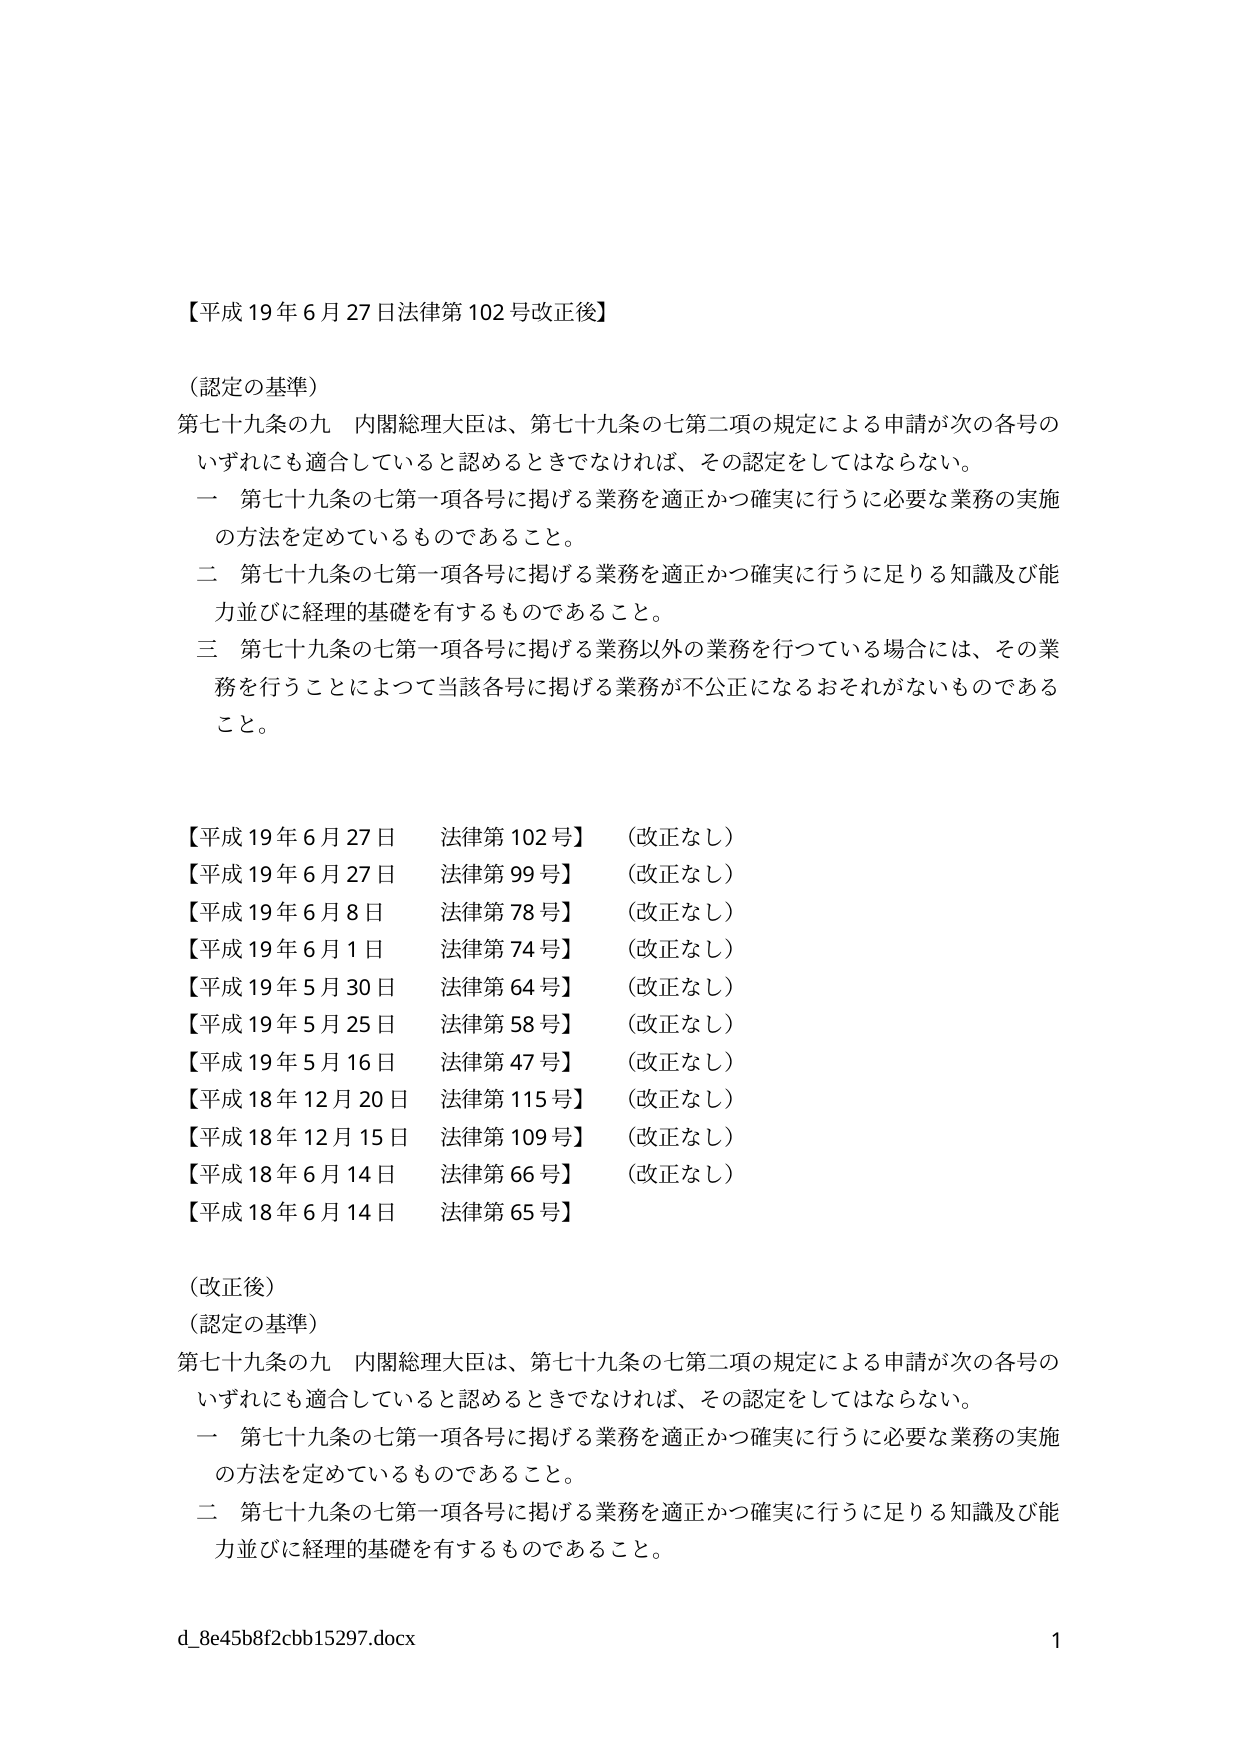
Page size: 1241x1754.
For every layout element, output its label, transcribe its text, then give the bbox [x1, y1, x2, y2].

text 三 第七十九条の七第一項各号に掲げる業務以外の業務を行つている場合には、その業務を行うことによつて当該各号に掲げる業務が不公正になるおそれがないものであること。 [196, 629, 1063, 742]
text 【平成19年6月27日 法律第102号】 （改正なし） [177, 817, 1063, 854]
text 第七十九条の九 内閣総理大臣は、第七十九条の七第二項の規定による申請が次の各号のいずれにも適合していると認めるときでなければ、その認定をしてはならない。 [177, 1342, 1063, 1417]
text 【平成19年6月27日 法律第99号】 （改正なし） [177, 854, 1063, 892]
text 二 第七十九条の七第一項各号に掲げる業務を適正かつ確実に行うに足りる知識及び能力並びに経理的基礎を有するものであること。 [196, 1492, 1063, 1567]
text 【平成19年6月27日法律第102号改正後】 [177, 292, 1063, 329]
text 【平成19年5月30日 法律第64号】 （改正なし） [177, 967, 1063, 1004]
text 【平成19年5月16日 法律第47号】 （改正なし） [177, 1042, 1063, 1079]
text （改正後） [177, 1267, 1063, 1304]
text 【平成19年6月1日 法律第74号】 （改正なし） [177, 929, 1063, 967]
text 【平成19年6月8日 法律第78号】 （改正なし） [177, 892, 1063, 929]
text 【平成19年5月25日 法律第58号】 （改正なし） [177, 1004, 1063, 1042]
text （認定の基準） [177, 1304, 1063, 1342]
text 【平成18年6月14日 法律第65号】 [177, 1192, 1063, 1229]
text 一 第七十九条の七第一項各号に掲げる業務を適正かつ確実に行うに必要な業務の実施の方法を定めているものであること。 [196, 1417, 1063, 1492]
text 【平成18年6月14日 法律第66号】 （改正なし） [177, 1154, 1063, 1192]
text 第七十九条の九 内閣総理大臣は、第七十九条の七第二項の規定による申請が次の各号のいずれにも適合していると認めるときでなければ、その認定をしてはならない。 [177, 404, 1063, 479]
text 【平成18年12月20日 法律第115号】 （改正なし） [177, 1079, 1063, 1117]
text 【平成18年12月15日 法律第109号】 （改正なし） [177, 1117, 1063, 1154]
text 二 第七十九条の七第一項各号に掲げる業務を適正かつ確実に行うに足りる知識及び能力並びに経理的基礎を有するものであること。 [196, 554, 1063, 629]
text （認定の基準） [177, 367, 1063, 404]
text 一 第七十九条の七第一項各号に掲げる業務を適正かつ確実に行うに必要な業務の実施の方法を定めているものであること。 [196, 479, 1063, 554]
